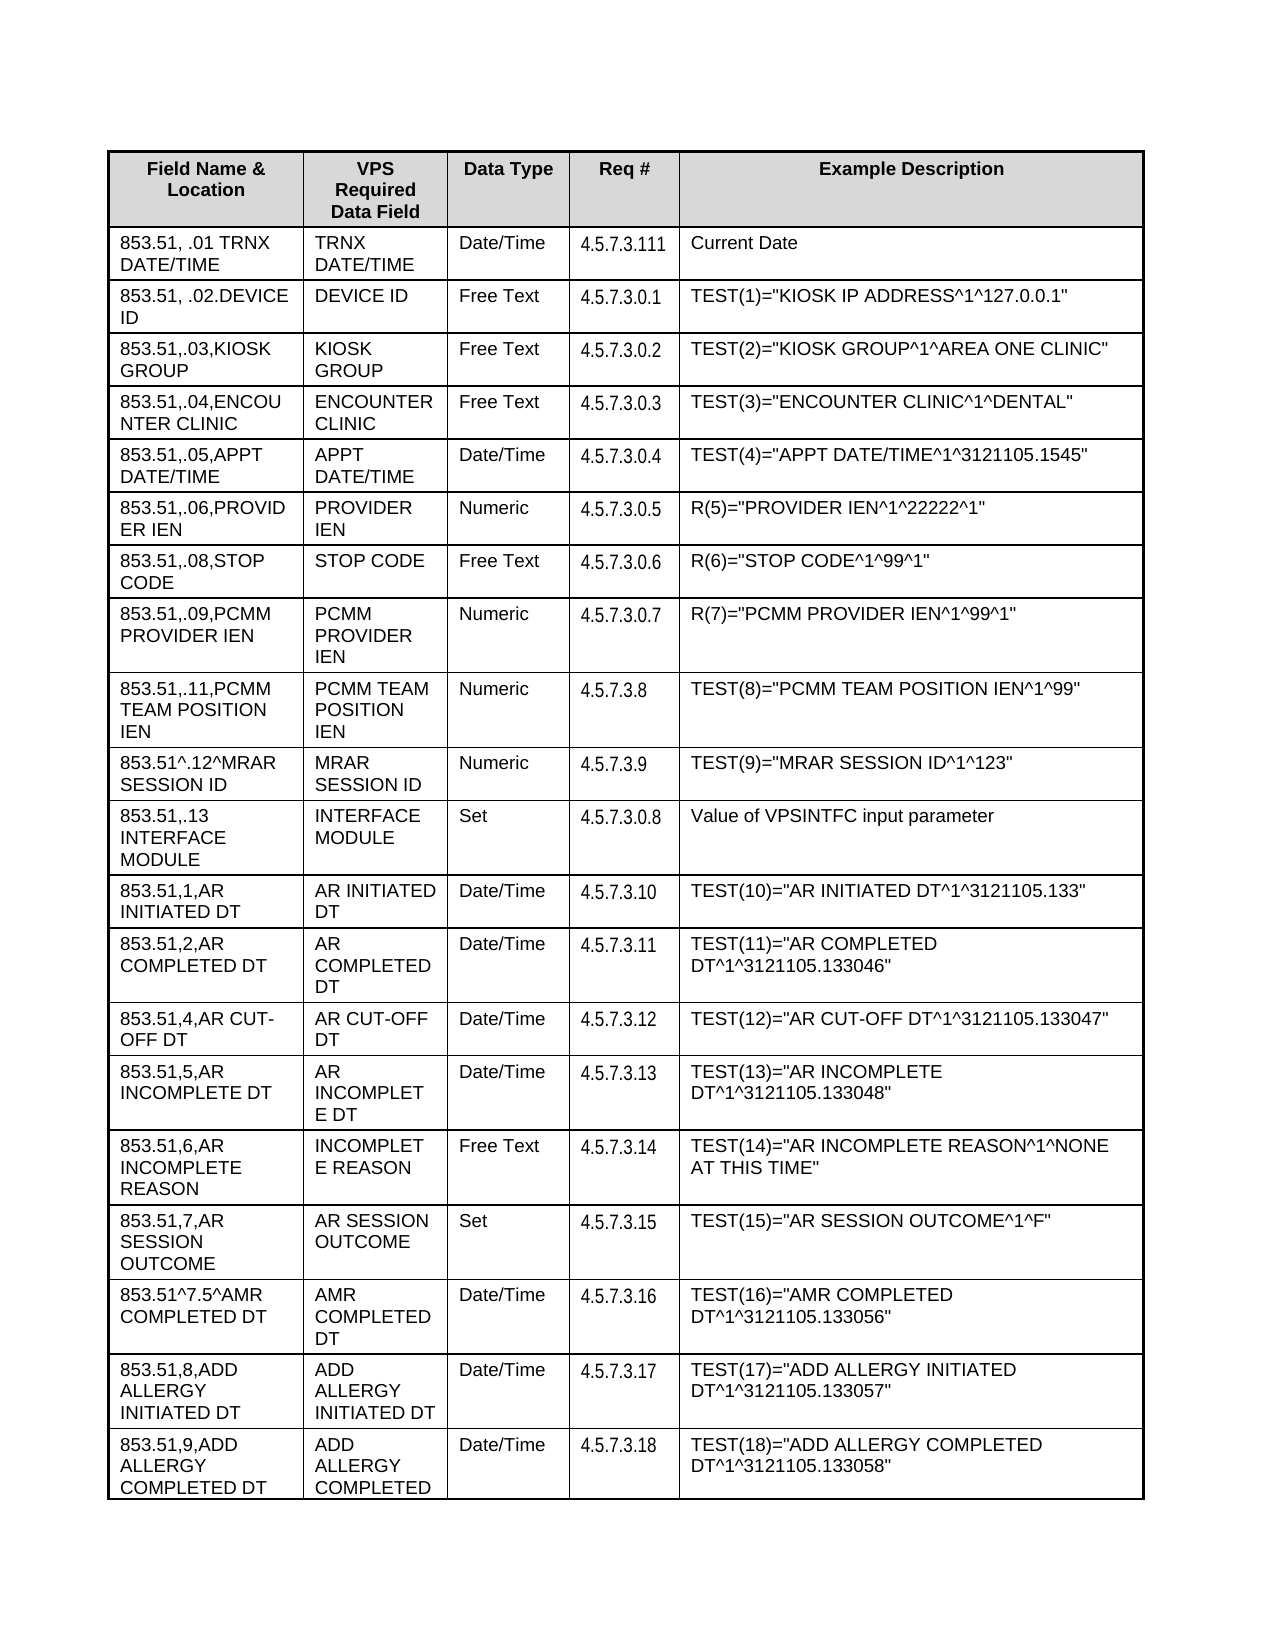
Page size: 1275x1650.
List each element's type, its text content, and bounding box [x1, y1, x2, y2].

table_cell TRNX DATE/TIME [304, 228, 447, 279]
table_cell 853.51,.06,PROVIDER IEN [110, 493, 303, 544]
table_cell TEST(13)="AR INCOMPLETE DT^1^3121105.133048" [680, 1056, 1142, 1129]
table_cell STOP CODE [304, 546, 447, 597]
table_cell 853.51,.11,PCMM TEAM POSITION IEN [110, 673, 303, 746]
table_cell Date/Time [448, 228, 569, 279]
table_cell 853.51, .01 TRNX DATE/TIME [110, 228, 303, 279]
table_cell TEST(3)="ENCOUNTER CLINIC^1^DENTAL" [680, 387, 1142, 438]
table_cell MRAR SESSION ID [304, 748, 447, 799]
table_cell Value of VPSINTFC input parameter [680, 801, 1142, 874]
table_cell PROVIDER IEN [304, 493, 447, 544]
table_cell Numeric [448, 673, 569, 746]
table_cell 4.5.7.3.0.8 [570, 801, 679, 874]
table_cell Date/Time [448, 1355, 569, 1428]
table_cell Set [448, 1206, 569, 1278]
table_cell Free Text [448, 1131, 569, 1204]
table_cell Date/Time [448, 1280, 569, 1353]
table_cell ENCOUNTER CLINIC [304, 387, 447, 438]
table_cell Numeric [448, 493, 569, 544]
table_cell ADD ALLERGY INITIATED DT [304, 1355, 447, 1428]
table_cell 4.5.7.3.0.1 [570, 281, 679, 332]
table_cell AR SESSION OUTCOME [304, 1206, 447, 1278]
table_cell INCOMPLETE REASON [304, 1131, 447, 1204]
table_cell 853.51,.09,PCMM PROVIDER IEN [110, 599, 303, 672]
table_cell 4.5.7.3.0.4 [570, 440, 679, 491]
table_cell TEST(9)="MRAR SESSION ID^1^123" [680, 748, 1142, 799]
table_cell TEST(11)="AR COMPLETED DT^1^3121105.133046" [680, 929, 1142, 1002]
table_cell 853.51,.08,STOP CODE [110, 546, 303, 597]
table_cell Date/Time [448, 876, 569, 927]
table_cell PCMM PROVIDER IEN [304, 599, 447, 672]
table_cell 4.5.7.3.0.5 [570, 493, 679, 544]
table_cell INTERFACE MODULE [304, 801, 447, 874]
table_cell 4.5.7.3.8 [570, 673, 679, 746]
table_cell 4.5.7.3.13 [570, 1056, 679, 1129]
table_cell AR INITIATED DT [304, 876, 447, 927]
table_header Example Description [680, 153, 1142, 226]
table_cell 853.51^7.5^AMR COMPLETED DT [110, 1280, 303, 1353]
table_cell 853.51,.05,APPT DATE/TIME [110, 440, 303, 491]
table_cell Numeric [448, 599, 569, 672]
table_cell 853.51, .02.DEVICE ID [110, 281, 303, 332]
table_cell 4.5.7.3.111 [570, 228, 679, 279]
table_cell 4.5.7.3.9 [570, 748, 679, 799]
table_cell 853.51,5,AR INCOMPLETE DT [110, 1056, 303, 1129]
table_cell Free Text [448, 546, 569, 597]
table_cell TEST(1)="KIOSK IP ADDRESS^1^127.0.0.1" [680, 281, 1142, 332]
table_cell Date/Time [448, 440, 569, 491]
table_cell Date/Time [448, 929, 569, 1002]
table_header VPS Required Data Field [304, 153, 447, 226]
table_header Field Name & Location [110, 153, 303, 226]
table_cell Date/Time [448, 1056, 569, 1129]
table_cell 4.5.7.3.14 [570, 1131, 679, 1204]
table_cell 4.5.7.3.16 [570, 1280, 679, 1353]
table_cell 853.51,8,ADD ALLERGY INITIATED DT [110, 1355, 303, 1428]
table_cell Set [448, 801, 569, 874]
table_cell TEST(10)="AR INITIATED DT^1^3121105.133" [680, 876, 1142, 927]
table_cell 853.51,6,AR INCOMPLETE REASON [110, 1131, 303, 1204]
table_cell 853.51,.04,ENCOUNTER CLINIC [110, 387, 303, 438]
table_cell Free Text [448, 281, 569, 332]
table_cell 853.51,.03,KIOSK GROUP [110, 334, 303, 385]
table_cell TEST(12)="AR CUT-OFF DT^1^3121105.133047" [680, 1003, 1142, 1055]
table_cell TEST(16)="AMR COMPLETED DT^1^3121105.133056" [680, 1280, 1142, 1353]
table_cell TEST(15)="AR SESSION OUTCOME^1^F" [680, 1206, 1142, 1278]
table_cell 853.51,1,AR INITIATED DT [110, 876, 303, 927]
table_cell 4.5.7.3.12 [570, 1003, 679, 1055]
table_cell 4.5.7.3.18 [570, 1429, 679, 1498]
table_cell 4.5.7.3.11 [570, 929, 679, 1002]
table_cell TEST(4)="APPT DATE/TIME^1^3121105.1545" [680, 440, 1142, 491]
table_cell APPT DATE/TIME [304, 440, 447, 491]
table_cell 4.5.7.3.0.2 [570, 334, 679, 385]
table_cell 4.5.7.3.0.6 [570, 546, 679, 597]
table_cell R(7)="PCMM PROVIDER IEN^1^99^1" [680, 599, 1142, 672]
table_cell 4.5.7.3.15 [570, 1206, 679, 1278]
table_cell 853.51^.12^MRAR SESSION ID [110, 748, 303, 799]
table_cell AR INCOMPLETE DT [304, 1056, 447, 1129]
table_cell Date/Time [448, 1429, 569, 1498]
table_cell Date/Time [448, 1003, 569, 1055]
table_cell DEVICE ID [304, 281, 447, 332]
table_cell AR CUT-OFF DT [304, 1003, 447, 1055]
table_cell Free Text [448, 387, 569, 438]
table_cell Free Text [448, 334, 569, 385]
table_cell TEST(17)="ADD ALLERGY INITIATED DT^1^3121105.133057" [680, 1355, 1142, 1428]
table_header Req # [570, 153, 679, 226]
table_cell 853.51,7,AR SESSION OUTCOME [110, 1206, 303, 1278]
table_cell 853.51,.13 INTERFACE MODULE [110, 801, 303, 874]
table_cell AR COMPLETED DT [304, 929, 447, 1002]
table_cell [680, 1429, 1142, 1498]
table_cell 4.5.7.3.17 [570, 1355, 679, 1428]
table_cell TEST(14)="AR INCOMPLETE REASON^1^NONE AT THIS TIME" [680, 1131, 1142, 1204]
table_cell AMR COMPLETED DT [304, 1280, 447, 1353]
table_cell 4.5.7.3.0.3 [570, 387, 679, 438]
table_cell ADD ALLERGY COMPLETED DT [304, 1429, 447, 1498]
table_cell R(5)="PROVIDER IEN^1^22222^1" [680, 493, 1142, 544]
table_cell KIOSK GROUP [304, 334, 447, 385]
table_cell TEST(2)="KIOSK GROUP^1^AREA ONE CLINIC" [680, 334, 1142, 385]
table_cell 853.51,4,AR CUT-OFF DT [110, 1003, 303, 1055]
table_cell PCMM TEAM POSITION IEN [304, 673, 447, 746]
table_cell Current Date [680, 228, 1142, 279]
table_cell 4.5.7.3.0.7 [570, 599, 679, 672]
table_cell 853.51,2,AR COMPLETED DT [110, 929, 303, 1002]
table_cell 853.51,9,ADD ALLERGY COMPLETED DT [110, 1429, 303, 1498]
table_cell Numeric [448, 748, 569, 799]
table_cell TEST(8)="PCMM TEAM POSITION IEN^1^99" [680, 673, 1142, 746]
table_cell R(6)="STOP CODE^1^99^1" [680, 546, 1142, 597]
table_cell 4.5.7.3.10 [570, 876, 679, 927]
table_header Data Type [448, 153, 569, 226]
